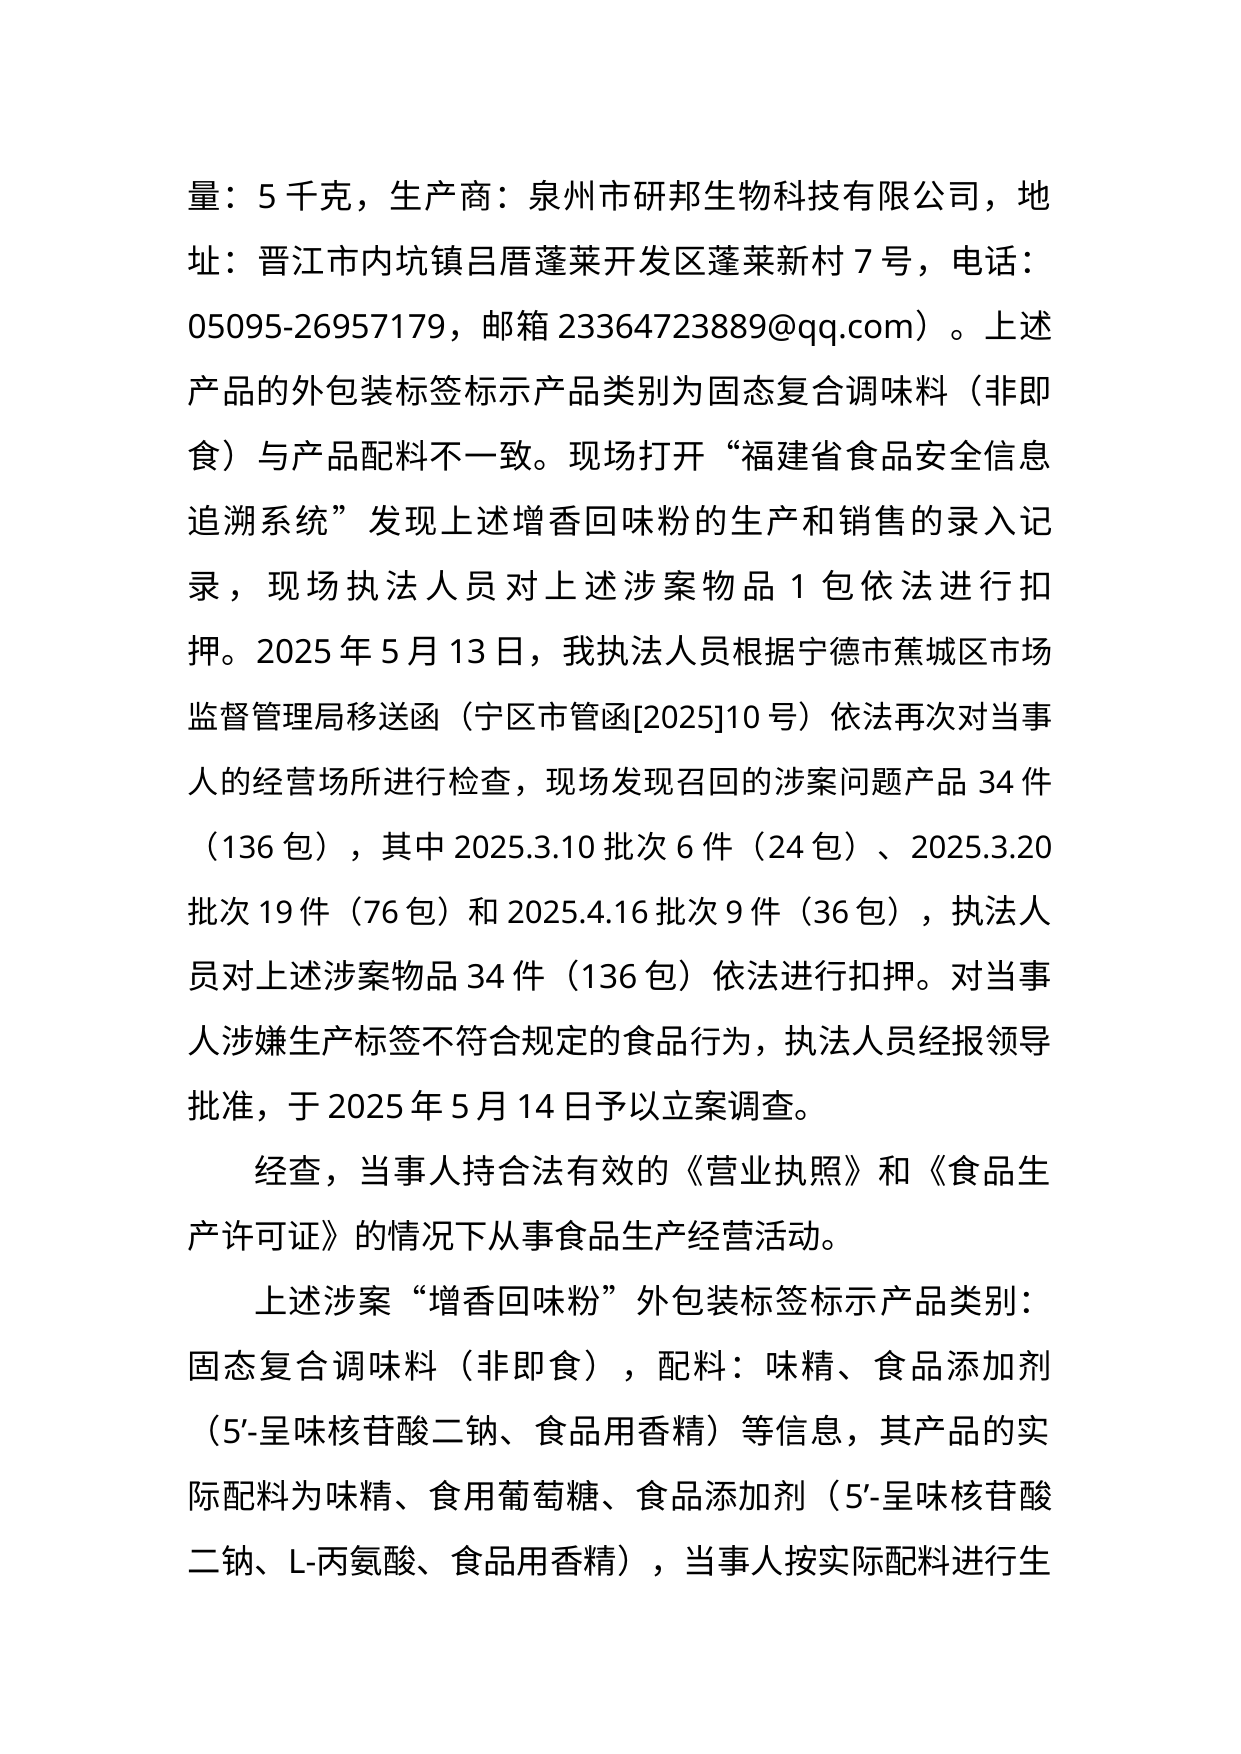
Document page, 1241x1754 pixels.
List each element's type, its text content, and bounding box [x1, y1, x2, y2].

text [187, 1267, 1053, 1592]
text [187, 162, 1053, 1137]
text 经查，当事人持合法有效的《营业执照》和《食品生产许可证》的情况下从事食品生产经营活动。 [187, 1137, 1053, 1267]
